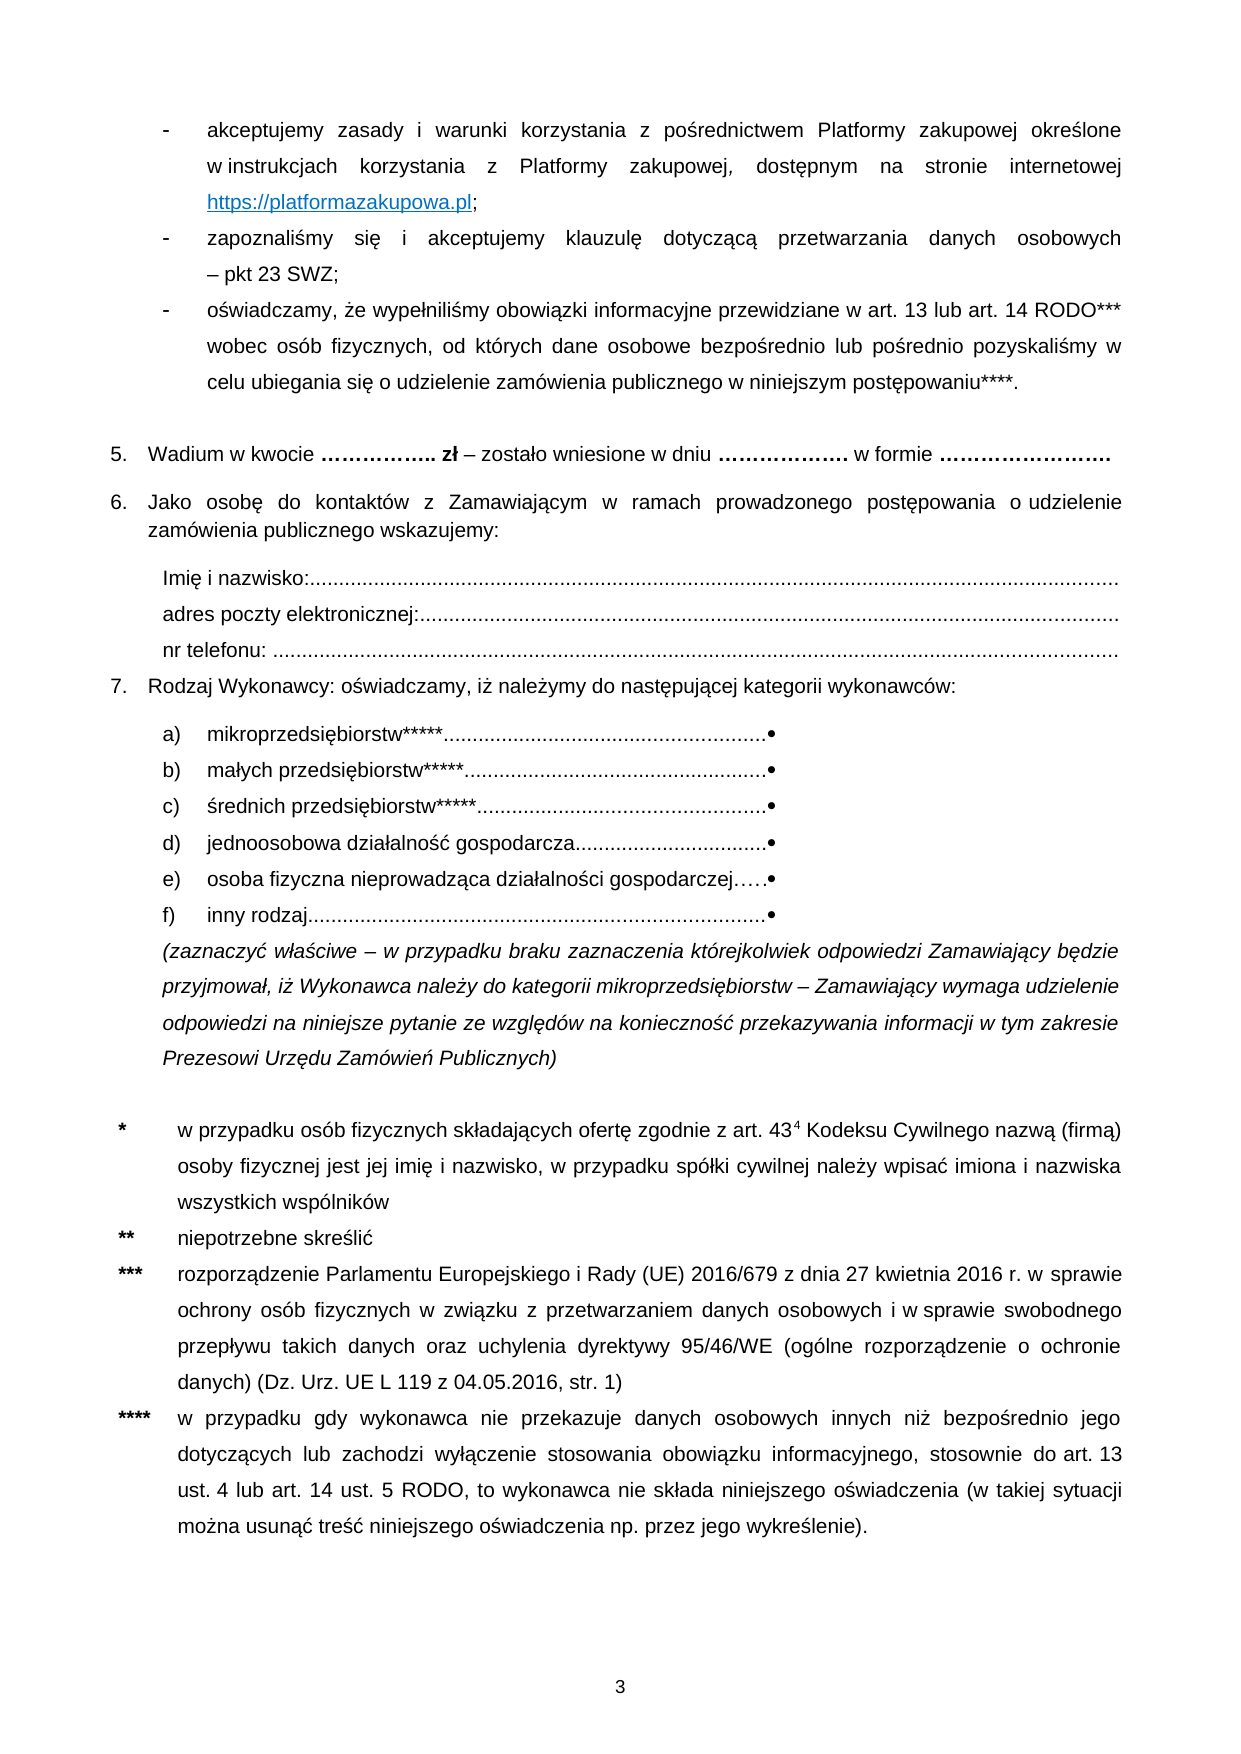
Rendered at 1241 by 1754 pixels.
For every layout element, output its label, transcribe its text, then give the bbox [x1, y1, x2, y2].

text (zaznaczyć właściwe – w przypadku braku zaznaczenia którejkolwiek odpowiedzi Zamawiający będzie przyjmował, iż Wykonawca należy do kategorii mikroprzedsiębiorstw – Zamawiający wymaga udzielenie odpowiedzi na niniejsze pytanie ze względów na konieczność przekazywania informacji w tym zakresie Prezesowi Urzędu Zamówień Publicznych) [162, 938, 1122, 1070]
list mikroprzedsiębiorstw***** [162, 722, 1122, 746]
text * w przypadku osób fizycznych składających ofertę zgodnie z art. 434 Kodeksu Cywilnego nazwą (firmą) osoby fizycznej jest jej imię i nazwisko, w przypadku spółki cywilnej należy wpisać imiona i nazwiska wszystkich wspólników [118, 1118, 1122, 1214]
list zapoznaliśmy się i akceptujemy klauzulę dotyczącą przetwarzania danych osobowych – pkt 23 SWZ; [162, 226, 1122, 286]
list jednoosobowa działalność gospodarcza [162, 830, 1122, 854]
list Rodzaj Wykonawcy: oświadczamy, iż należymy do następującej kategorii wykonawców: [110, 674, 1122, 698]
text Imię i nazwisko: [162, 566, 1122, 590]
list małych przedsiębiorstw***** [162, 758, 1122, 782]
text *** rozporządzenie Parlamentu Europejskiego i Rady (UE) 2016/679 z dnia 27 kwietnia 2016 r. w sprawie ochrony osób fizycznych w związku z przetwarzaniem danych osobowych i w sprawie swobodnego przepływu takich danych oraz uchylenia dyrektywy 95/46/WE (ogólne rozporządzenie o ochronie danych) (Dz. Urz. UE L 119 z 04.05.2016, str. 1) [118, 1262, 1122, 1394]
list Wadium w kwocie …………….. zł – zostało wniesione w dniu ………………. w formie ……………………. [110, 442, 1122, 466]
list średnich przedsiębiorstw***** [162, 794, 1122, 818]
list Jako osobę do kontaktów z Zamawiającym w ramach prowadzonego postępowania o udzielenie zamówienia publicznego wskazujemy: [110, 490, 1122, 542]
list oświadczamy, że wypełniliśmy obowiązki informacyjne przewidziane w art. 13 lub art. 14 RODO*** wobec osób fizycznych, od których dane osobowe bezpośrednio lub pośrednio pozyskaliśmy w celu ubiegania się o udzielenie zamówienia publicznego w niniejszym postępowaniu****. [162, 298, 1122, 394]
text nr telefonu: [162, 638, 1122, 662]
list inny rodzaj [162, 902, 1122, 926]
list osoba fizyczna nieprowadząca działalności gospodarczej [162, 866, 1122, 890]
text ** niepotrzebne skreślić [118, 1226, 1122, 1250]
list akceptujemy zasady i warunki korzystania z pośrednictwem Platformy zakupowej określone w instrukcjach korzystania z Platformy zakupowej, dostępnym na stronie internetowej https://platformazakupowa.pl; [162, 118, 1122, 214]
text **** w przypadku gdy wykonawca nie przekazuje danych osobowych innych niż bezpośrednio jego dotyczących lub zachodzi wyłączenie stosowania obowiązku informacyjnego, stosownie do art. 13 ust. 4 lub art. 14 ust. 5 RODO, to wykonawca nie składa niniejszego oświadczenia (w takiej sytuacji można usunąć treść niniejszego oświadczenia np. przez jego wykreślenie). [118, 1406, 1122, 1537]
text adres poczty elektronicznej: [162, 602, 1122, 626]
